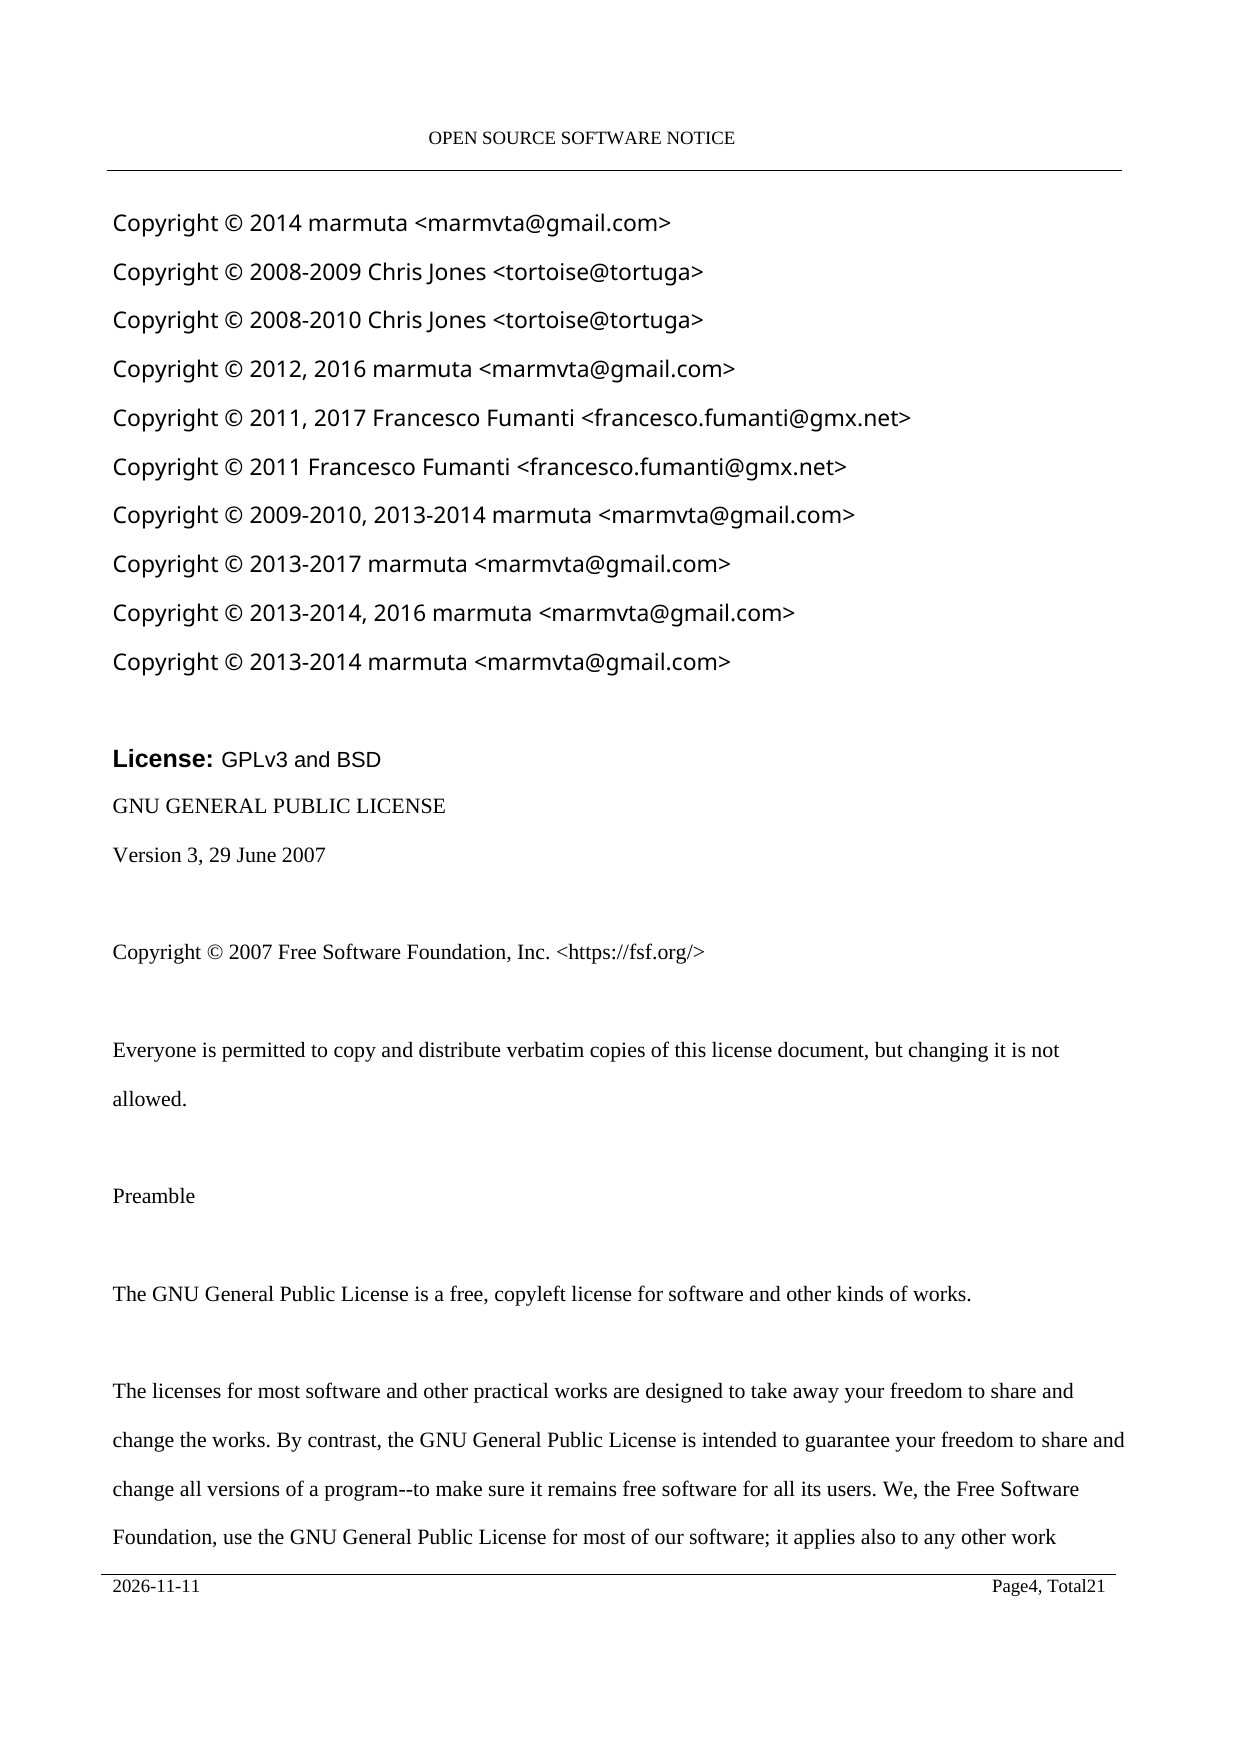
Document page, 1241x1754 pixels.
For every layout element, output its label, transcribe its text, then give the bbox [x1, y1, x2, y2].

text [112, 789, 1128, 1553]
text License: GPLv3 and BSD [112, 743, 1128, 775]
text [112, 206, 1128, 726]
